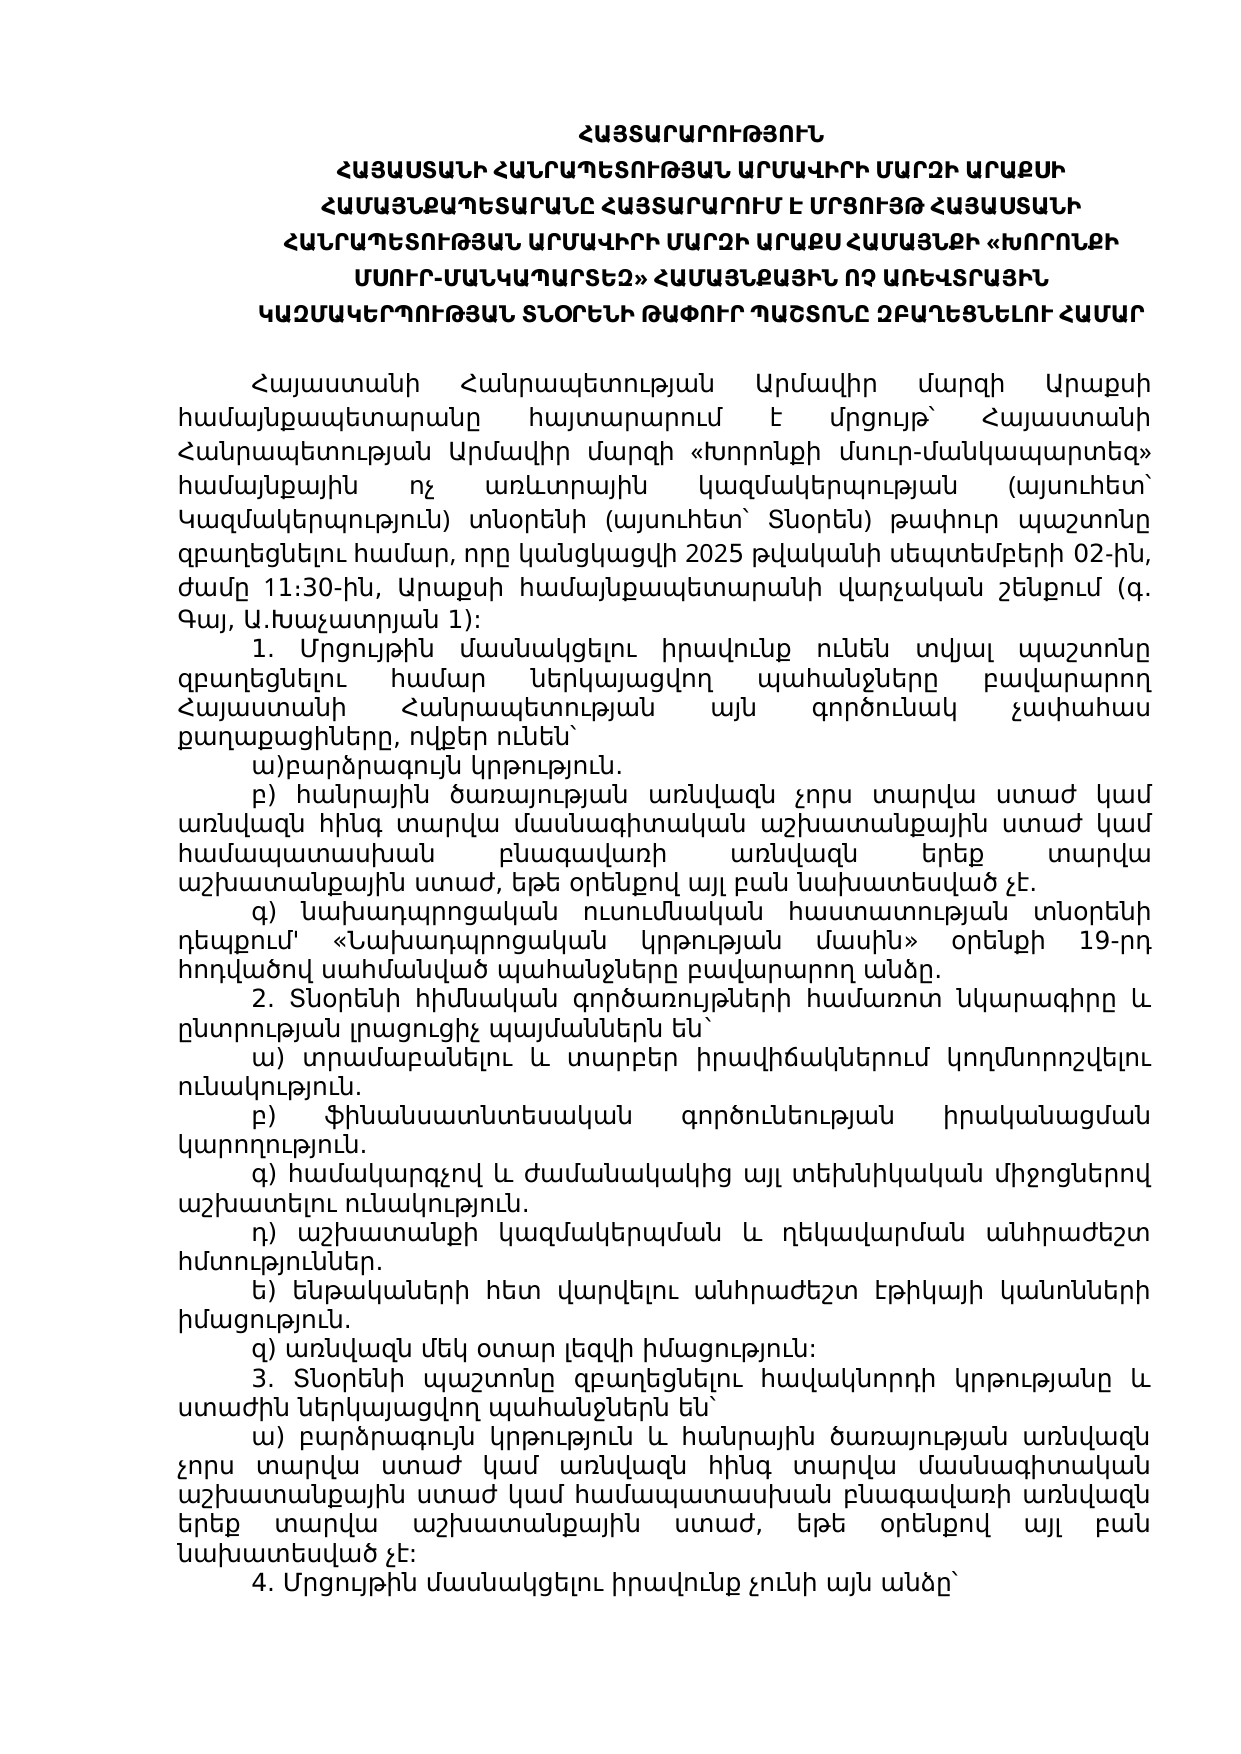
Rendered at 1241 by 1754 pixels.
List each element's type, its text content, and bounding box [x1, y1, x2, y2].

text գ) նախադպրոցական ուսումնական հաստատության տնօրենի դեպքում' «Նախադպրոցական կրթության մասին» օրենքի 19-րդ հոդվածով սահմանված պահանջները բավարարող անձը. [177, 897, 1152, 984]
text 1. Մրցույթին մասնակցելու իրավունք ունեն տվյալ պաշտոնը զբաղեցնելու համար ներկայացվող պահանջները բավարարող Հայաստանի Հանրապետության այն գործունակ չափահաս քաղաքացիները, ովքեր ունեն՝ [177, 634, 1152, 751]
text ե) ենթակաների հետ վարվելու անհրաժեշտ էթիկայի կանոնների իմացություն. [177, 1276, 1152, 1334]
text զ) առնվազն մեկ օտար լեզվի իմացություն: [177, 1334, 1152, 1364]
text դ) աշխատանքի կազմակերպման և ղեկավարման անհրաժեշտ հմտություններ. [177, 1218, 1152, 1276]
text ա) բարձրագույն կրթություն և հանրային ծառայության առնվազն չորս տարվա ստաժ կամ առնվազն հինգ տարվա մասնագիտական աշխատանքային ստաժ կամ համապատասխան բնագավառի առնվազն երեք տարվա աշխատանքային ստաժ, եթե օրենքով այլ բան նախատեսված չէ: [177, 1422, 1152, 1568]
text ա)բարձրագույն կրթություն. [177, 751, 1152, 780]
text 4. Մրցույթին մասնակցելու իրավունք չունի այն անձը՝ [177, 1568, 1152, 1597]
text 3. Տնօրենի պաշտոնը զբաղեցնելու հավակնորդի կրթությանը և ստաժին ներկայացվող պահանջներն են՝ [177, 1364, 1152, 1422]
text ՀԱՅՏԱՐԱՐՈՒԹՅՈՒՆ ՀԱՅԱՍՏԱՆԻ ՀԱՆՐԱՊԵՏՈՒԹՅԱՆ ԱՐՄԱՎԻՐԻ ՄԱՐԶԻ ԱՐԱՔՍԻ ՀԱՄԱՅՆՔԱՊԵՏԱՐԱՆԸ ՀԱՅՏԱՐԱՐՈՒՄ Է ՄՐՑՈՒՅԹ ՀԱՅԱՍՏԱՆԻ ՀԱՆՐԱՊԵՏՈՒԹՅԱՆ ԱՐՄԱՎԻՐԻ ՄԱՐԶԻ ԱՐԱՔՍ ՀԱՄԱՅՆՔԻ «ԽՈՐՈՆՔԻ ՄՍՈՒՐ-ՄԱՆԿԱՊԱՐՏԵԶ» ՀԱՄԱՅՆՔԱՅԻՆ ՈՉ ԱՌԵՎՏՐԱՅԻՆ ԿԱԶՄԱԿԵՐՊՈՒԹՅԱՆ ՏՆՕՐԵՆԻ ԹԱՓՈՒՐ ՊԱՇՏՈՆԸ ԶԲԱՂԵՑՆԵԼՈՒ ՀԱՄԱՐ [251, 118, 1152, 361]
text 2. Տնօրենի հիմնական գործառույթների համառոտ նկարագիրը և ընտրության լրացուցիչ պայմաններն են` [177, 984, 1152, 1043]
text Հայաստանի Հանրապետության Արմավիր մարզի Արաքսի համայնքապետարանը հայտարարում է մրցույթ՝ Հայաստանի Հանրապետության Արմավիր մարզի «Խորոնքի մսուր-մանկապարտեզ» համայնքային ոչ առևտրային կազմակերպության (այսուհետ՝ Կազմակերպություն) տնօրենի (այսուհետ՝ Տնօրեն) թափուր պաշտոնը զբաղեցնելու համար, որը կանցկացվի 2025 թվականի սեպտեմբերի 02-ին, ժամը 11։30-ին, Արաքսի համայնքապետարանի վարչական շենքում (գ․ Գայ, Ա․Խաչատրյան 1): [177, 365, 1152, 634]
text բ) հանրային ծառայության առնվազն չորս տարվա ստաժ կամ առնվազն հինգ տարվա մասնագիտական աշխատանքային ստաժ կամ համապատասխան բնագավառի առնվազն երեք տարվա աշխատանքային ստաժ, եթե օրենքով այլ բան նախատեսված չէ. [177, 780, 1152, 897]
text գ) համակարգչով և ժամանակակից այլ տեխնիկական միջոցներով աշխատելու ունակություն. [177, 1159, 1152, 1218]
text ա) տրամաբանելու և տարբեր իրավիճակներում կողմնորոշվելու ունակություն. [177, 1043, 1152, 1101]
text բ) ֆինանսատնտեսական գործունեության իրականացման կարողություն. [177, 1101, 1152, 1159]
